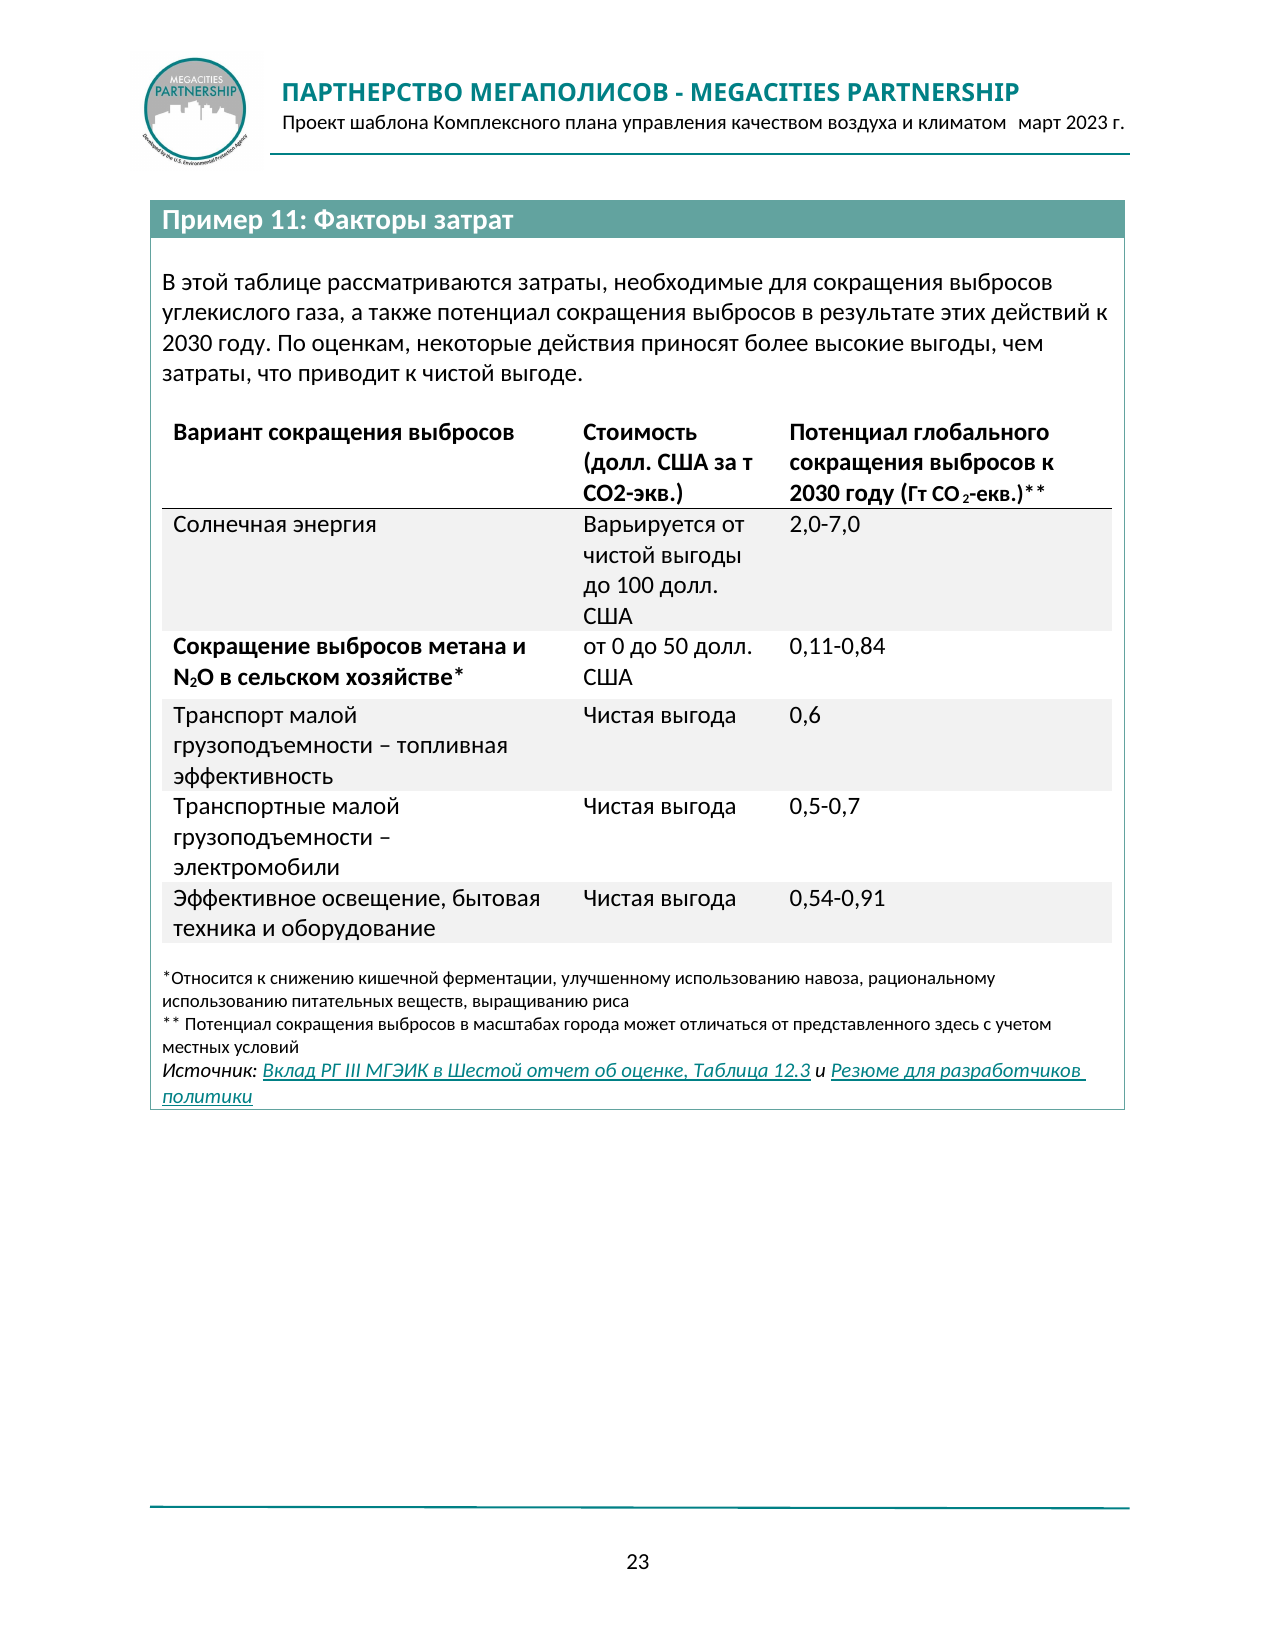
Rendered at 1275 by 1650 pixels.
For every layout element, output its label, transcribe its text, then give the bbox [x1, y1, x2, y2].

picture [130, 51, 264, 171]
table_header Пример 11: Факторы затрат [151, 201, 1124, 237]
table_cell В этой таблице рассматриваются затраты, необходимые для сокращения выбросов углекислого газа, а также потенциал сокращения выбросов в результате этих действий к 2030 году. По оценкам, некоторые действия приносят более высокие выгоды, чем затраты, что приводит к чистой выгоде. *Относится к снижению кишечной ферментации, улучшенному использованию навоза, рациональному использованию питательных веществ, выращиванию риса ** Потенциал сокращения выбросов в масштабах города может отличаться от представленного здесь с учетом местных условий Источник: Вклад РГ III МГЭИК в Шестой отчет об оценке, Таблица 12.3 и Резюме для разработчиков политики [151, 238, 1124, 1108]
